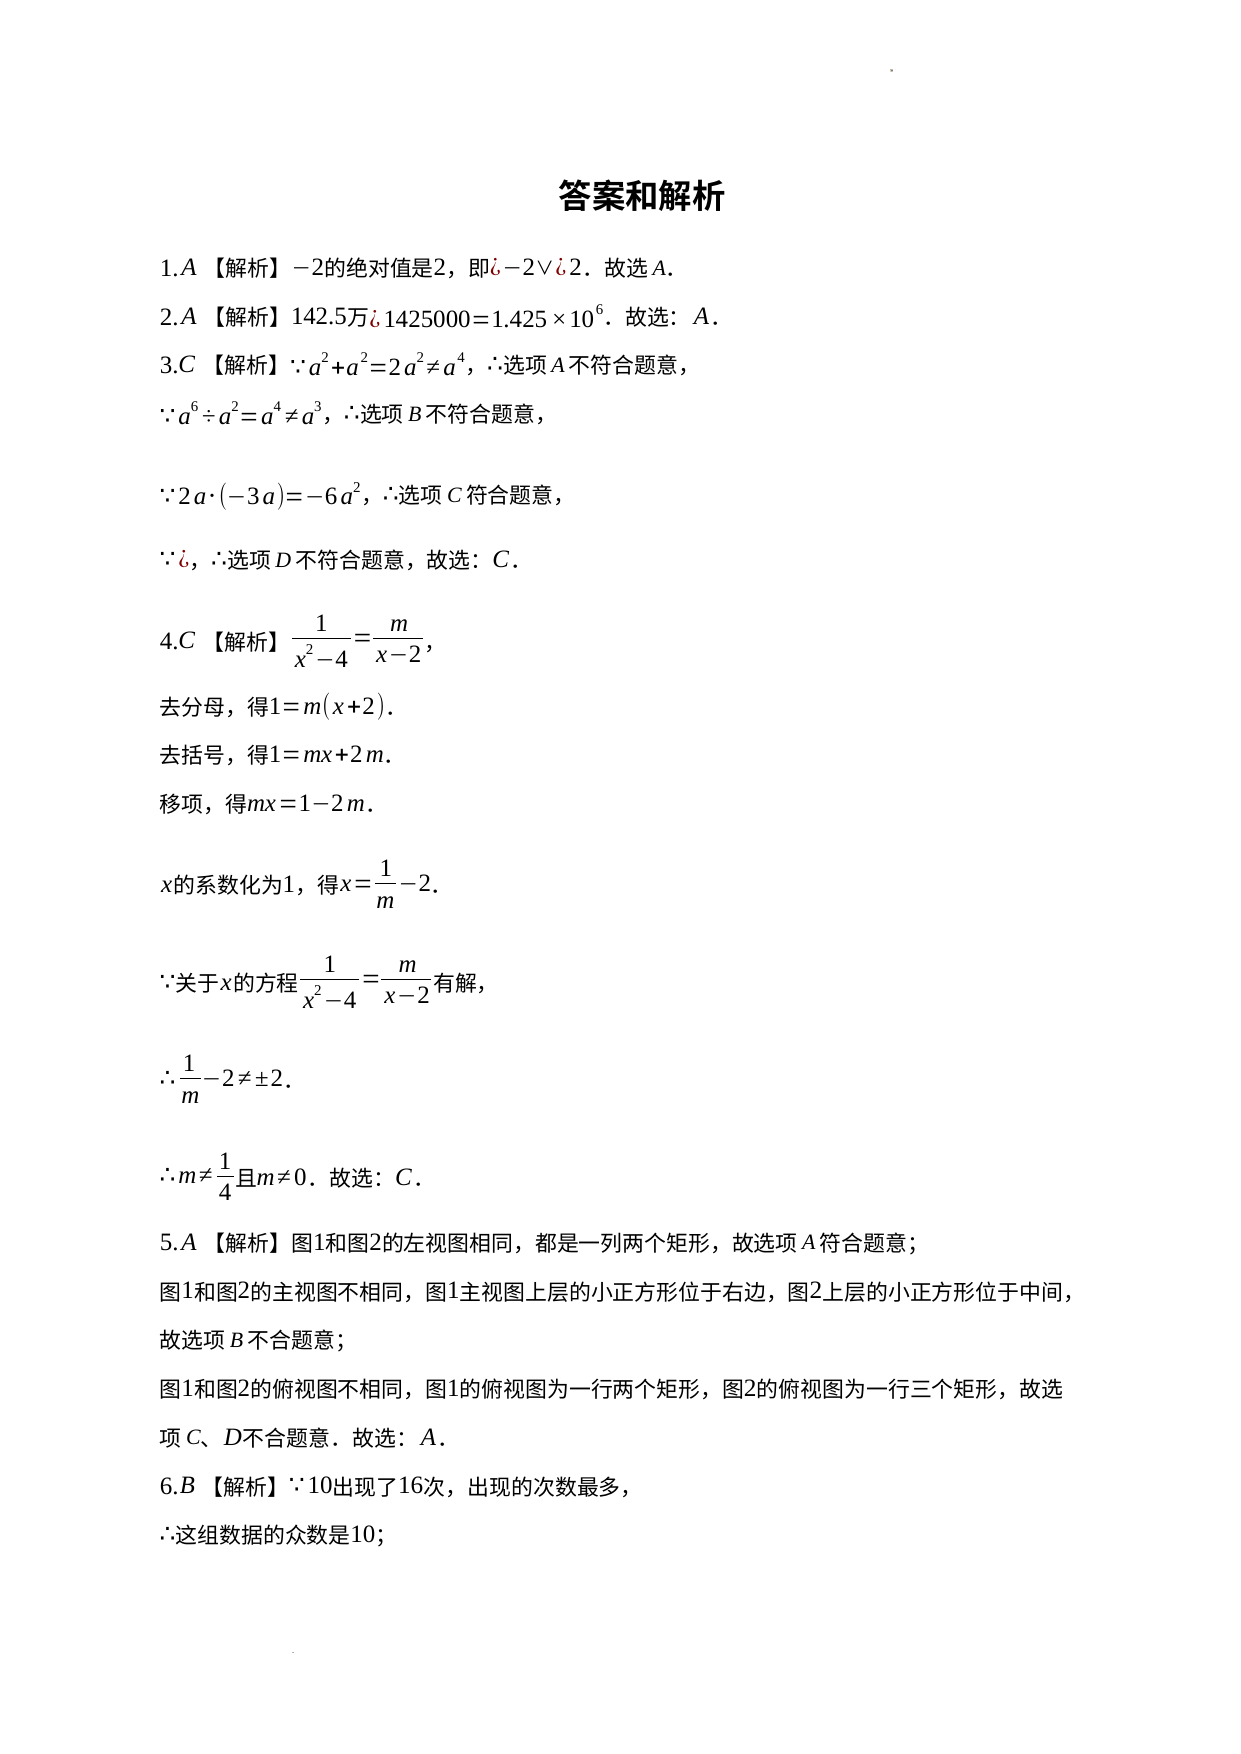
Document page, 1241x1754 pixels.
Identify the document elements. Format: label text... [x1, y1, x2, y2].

text 1. 【解析】的绝对值是，即．故选A． 2. 【解析】万．故选：． [159, 251, 1081, 332]
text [159, 348, 1081, 1551]
text 答案和解析 [203, 162, 1081, 227]
